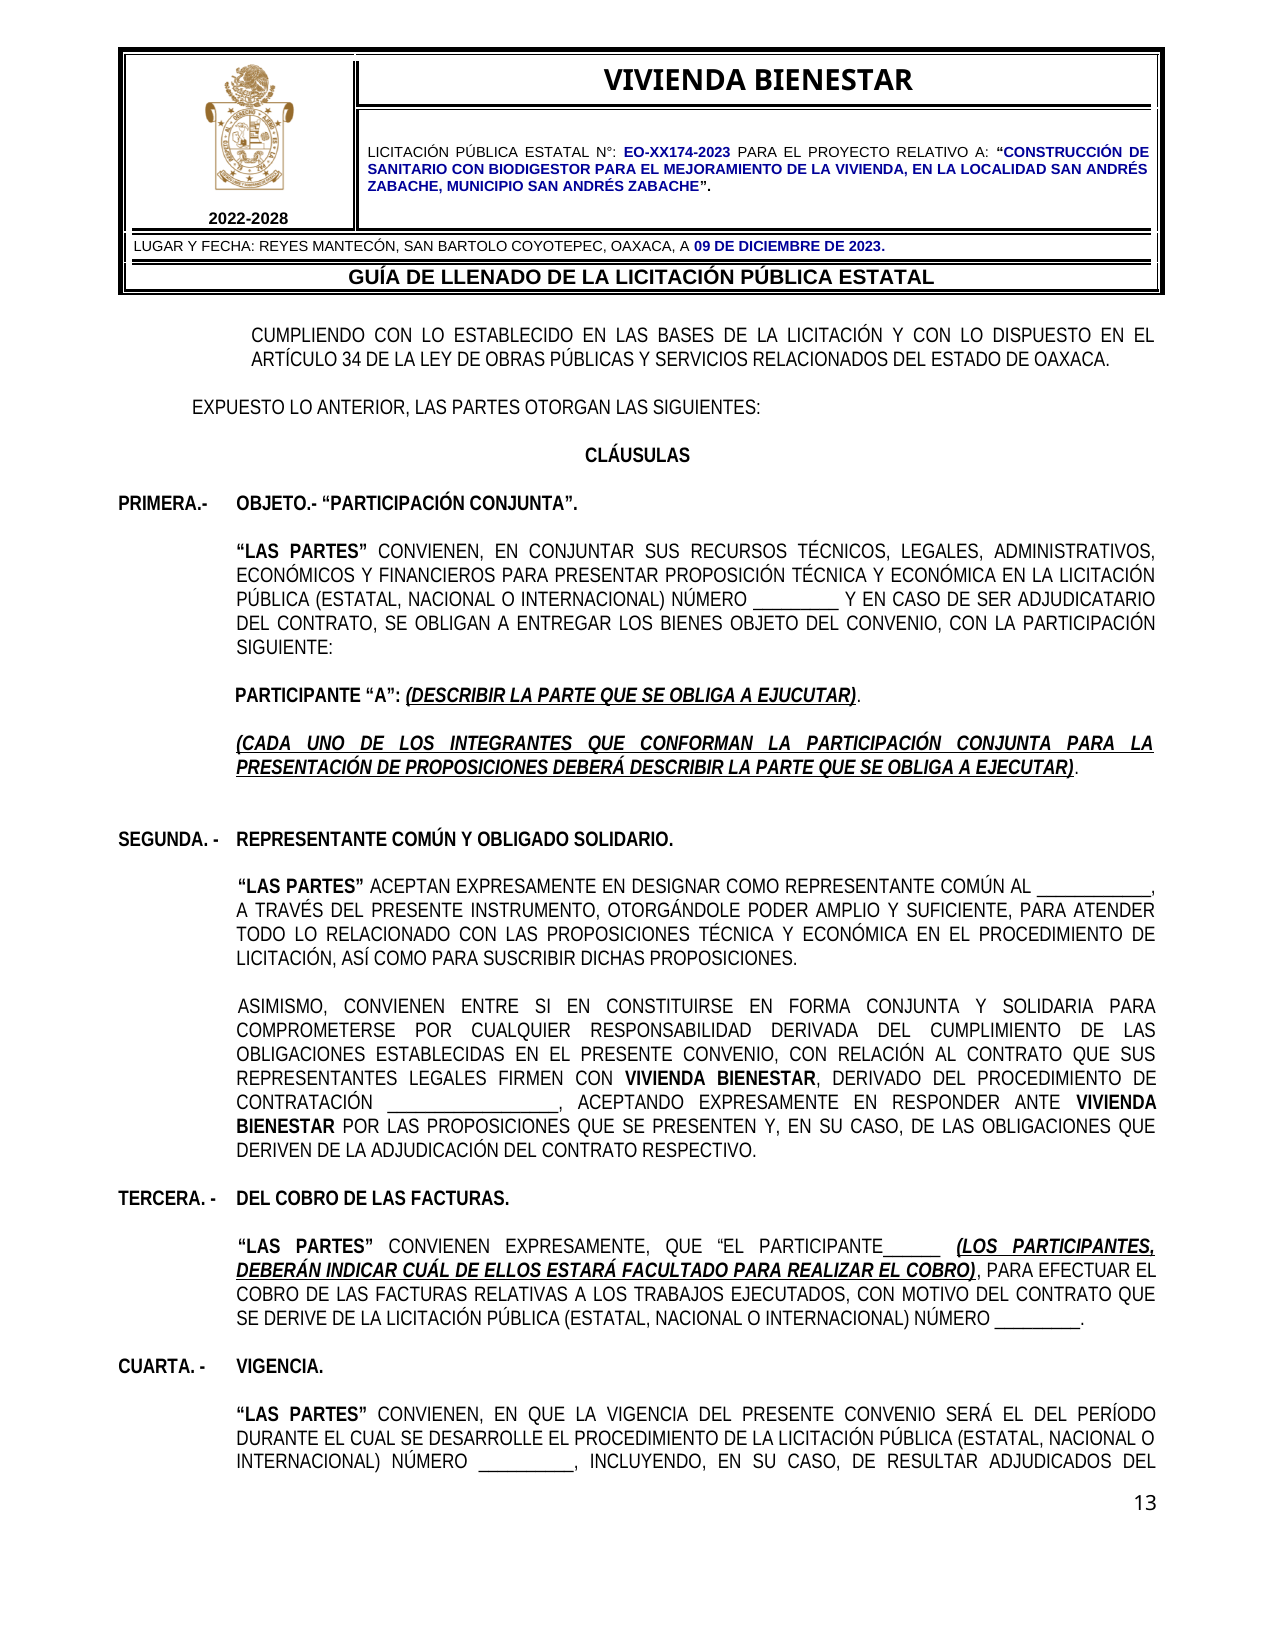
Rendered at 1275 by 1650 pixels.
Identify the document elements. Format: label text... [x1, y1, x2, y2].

text PRIMERA.- OBJETO.- “PARTICIPACIÓN CONJUNTA”. [118, 409, 1157, 433]
text (CADA UNO DE LOS INTEGRANTES QUE CONFORMAN LA PARTICIPACIÓN CONJUNTA PARA LA PRESENTACIÓN DE PROPOSICIONES DEBERÁ DESCRIBIR LA PARTE QUE SE OBLIGA A EJECUTAR). [236, 649, 1157, 697]
text ASIMISMO, CONVIENEN ENTRE SI EN CONSTITUIRSE EN FORMA CONJUNTA Y SOLIDARIA PARA COMPROMETERSE POR CUALQUIER RESPONSABILIDAD DERIVADA DEL CUMPLIMIENTO DE LAS OBLIGACIONES ESTABLECIDAS EN EL PRESENTE CONVENIO, CON RELACIÓN AL CONTRATO QUE SUS REPRESENTANTES LEGALES FIRMEN CON VIVIENDA BIENESTAR, DERIVADO DEL PROCEDIMIENTO DE CONTRATACIÓN __________________, ACEPTANDO EXPRESAMENTE EN RESPONDER ANTE VIVIENDA BIENESTAR POR LAS PROPOSICIONES QUE SE PRESENTEN Y, EN SU CASO, DE LAS OBLIGACIONES QUE DERIVEN DE LA ADJUDICACIÓN DEL CONTRATO RESPECTIVO. [236, 913, 1157, 1080]
picture [199, 60, 296, 189]
text QUINTA. - OBLIGACIONES. [118, 1464, 1157, 1488]
text CUARTA. - VIGENCIA. [118, 1272, 1157, 1296]
text “LAS PARTES” CONVIENEN EXPRESAMENTE, QUE “EL PARTICIPANTE______ (LOS PARTICIPANTES, DEBERÁN INDICAR CUÁL DE ELLOS ESTARÁ FACULTADO PARA REALIZAR EL COBRO), PARA EFECTUAR EL COBRO DE LAS FACTURAS RELATIVAS A LOS TRABAJOS EJECUTADOS, CON MOTIVO DEL CONTRATO QUE SE DERIVE DE LA LICITACIÓN PÚBLICA (ESTATAL, NACIONAL O INTERNACIONAL) NÚMERO _________. [236, 1152, 1157, 1248]
text EXPUESTO LO ANTERIOR, LAS PARTES OTORGAN LAS SIGUIENTES: [192, 314, 1157, 338]
text “LAS PARTES” CONVIENEN, EN CONJUNTAR SUS RECURSOS TÉCNICOS, LEGALES, ADMINISTRATIVOS, ECONÓMICOS Y FINANCIEROS PARA PRESENTAR PROPOSICIÓN TÉCNICA Y ECONÓMICA EN LA LICITACIÓN PÚBLICA (ESTATAL, NACIONAL O INTERNACIONAL) NÚMERO _________ Y EN CASO DE SER ADJUDICATARIO DEL CONTRATO, SE OBLIGAN A ENTREGAR LOS BIENES OBJETO DEL CONVENIO, CON LA PARTICIPACIÓN SIGUIENTE: [236, 457, 1157, 577]
text CLÁUSULAS [118, 362, 1157, 386]
text “LAS PARTES” ACEPTAN EXPRESAMENTE EN DESIGNAR COMO REPRESENTANTE COMÚN AL ____________, A TRAVÉS DEL PRESENTE INSTRUMENTO, OTORGÁNDOLE PODER AMPLIO Y SUFICIENTE, PARA ATENDER TODO LO RELACIONADO CON LAS PROPOSICIONES TÉCNICA Y ECONÓMICA EN EL PROCEDIMIENTO DE LICITACIÓN, ASÍ COMO PARA SUSCRIBIR DICHAS PROPOSICIONES. [236, 793, 1157, 889]
text SEGUNDA. - REPRESENTANTE COMÚN Y OBLIGADO SOLIDARIO. [118, 745, 1157, 769]
text TERCERA. - DEL COBRO DE LAS FACTURAS. [118, 1104, 1157, 1128]
text “LAS PARTES” CONVIENEN, EN QUE LA VIGENCIA DEL PRESENTE CONVENIO SERÁ EL DEL PERÍODO DURANTE EL CUAL SE DESARROLLE EL PROCEDIMIENTO DE LA LICITACIÓN PÚBLICA (ESTATAL, NACIONAL O INTERNACIONAL) NÚMERO __________, INCLUYENDO, EN SU CASO, DE RESULTAR ADJUDICADOS DEL CONTRATO, EL PLAZO QUE SE ESTIPULE EN ÉSTE Y EL QUE PUDIERA RESULTAR DE CONVENIOS DE MODIFICACIÓN. [236, 1320, 1157, 1440]
text PARTICIPANTE “A”: (DESCRIBIR LA PARTE QUE SE OBLIGA A EJUCUTAR). [235, 601, 1157, 625]
